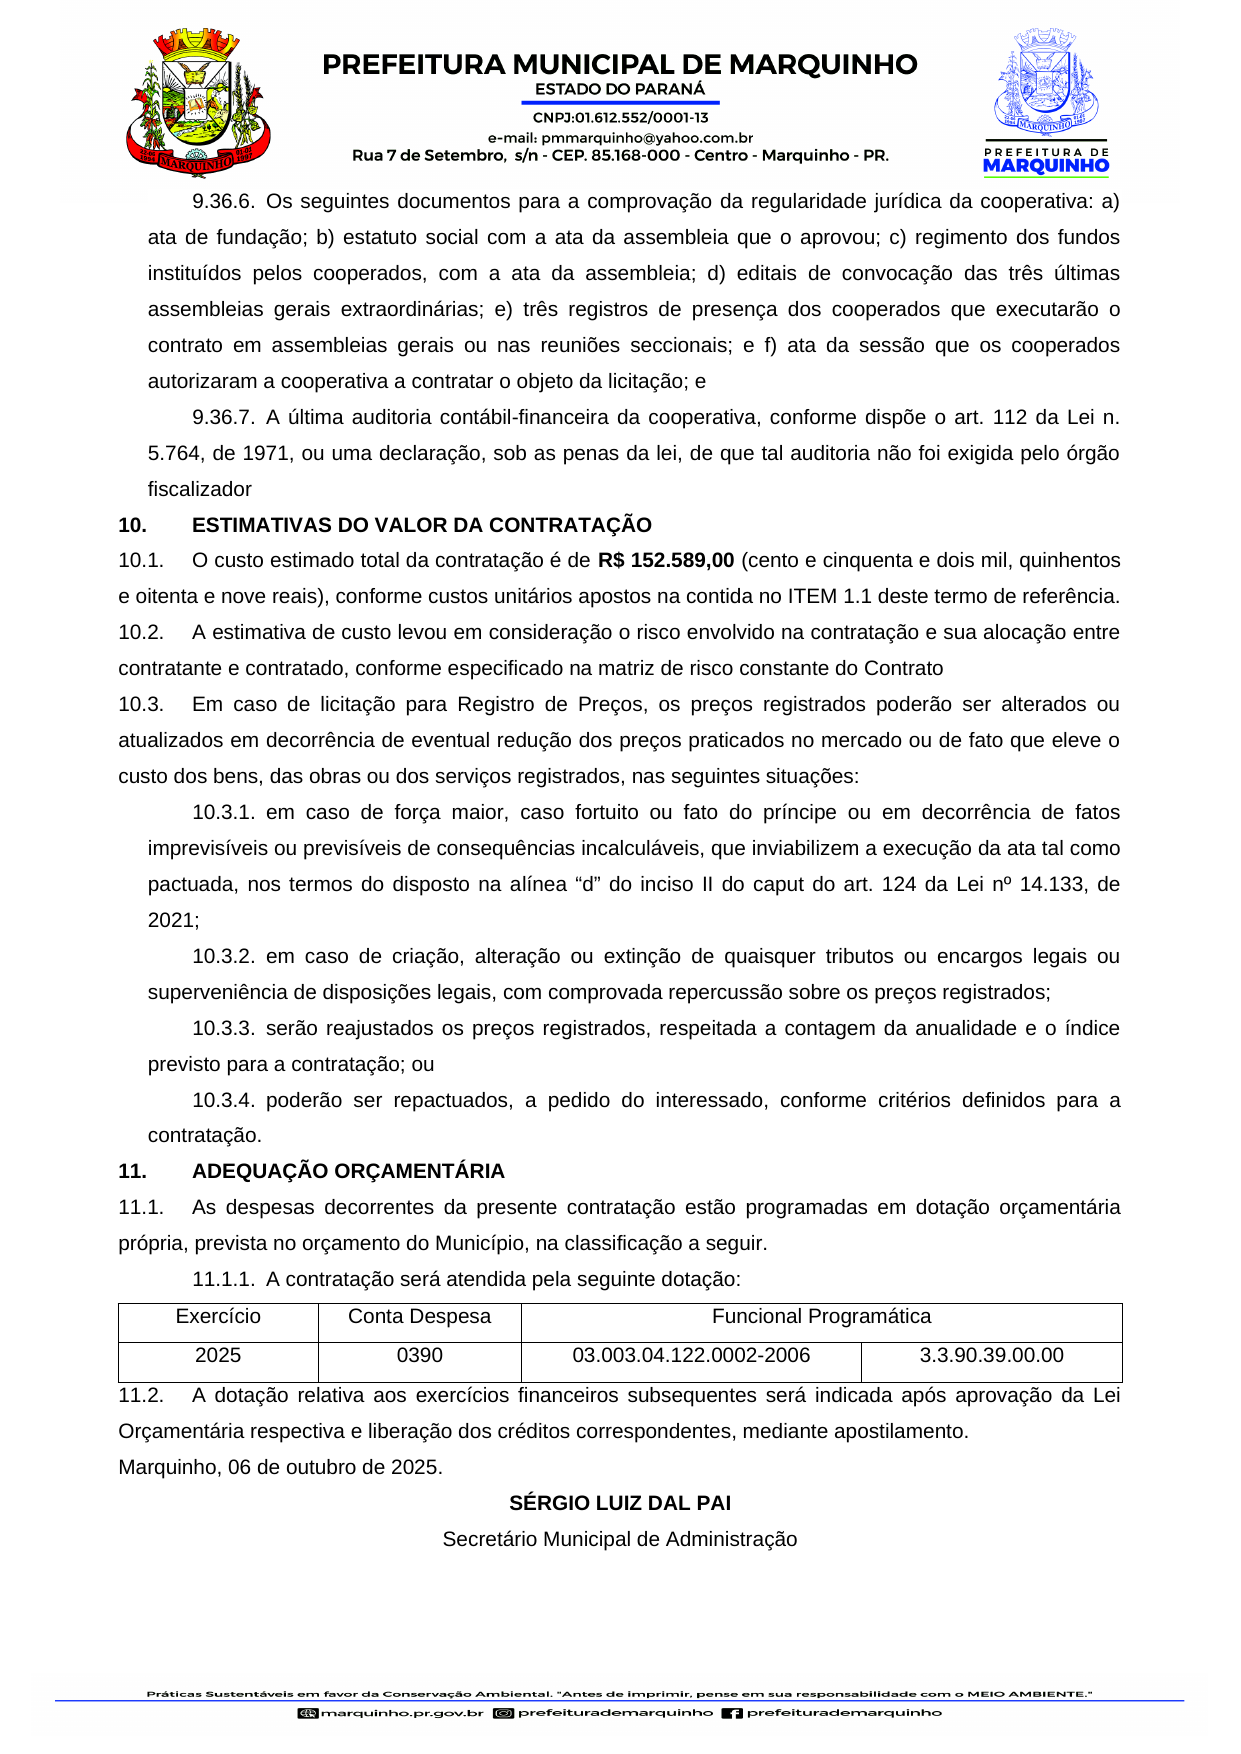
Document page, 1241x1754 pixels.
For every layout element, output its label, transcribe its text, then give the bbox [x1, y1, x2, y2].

text As despesas decorrentes da presente contratação estão programadas em dotação orçamentária própria, prevista no orçamento do Município, na classificação a seguir. [118, 1195, 1122, 1255]
table_cell 03.003.04.122.0002-2006 [522, 1343, 861, 1382]
text A estimativa de custo levou em consideração o risco envolvido na contratação e sua alocação entre contratante e contratado, conforme especificado na matriz de risco constante do Contrato [118, 620, 1122, 680]
text em caso de força maior, caso fortuito ou fato do príncipe ou em decorrência de fatos imprevisíveis ou previsíveis de consequências incalculáveis, que inviabilizem a execução da ata tal como pactuada, nos termos do disposto na alínea “d” do inciso II do caput do art. 124 da Lei nº 14.133, de 2021; [148, 800, 1122, 932]
text A última auditoria contábil-financeira da cooperativa, conforme dispõe o art. 112 da Lei n. 5.764, de 1971, ou uma declaração, sob as penas da lei, de que tal auditoria não foi exigida pelo órgão fiscalizador [148, 404, 1122, 500]
list Marquinho, 06 de outubro de 2025. [118, 1454, 1122, 1478]
text A dotação relativa aos exercícios financeiros subsequentes será indicada após aprovação da Lei Orçamentária respectiva e liberação dos créditos correspondentes, mediante apostilamento. [118, 1383, 1122, 1442]
table_cell 2025 [119, 1343, 318, 1382]
text Secretário Municipal de Administração [118, 1526, 1122, 1550]
text O custo estimado total da contratação é de R$ 152.589,00 (cento e cinquenta e dois mil, quinhentos e oitenta e nove reais), conforme custos unitários apostos na contida no ITEM 1.1 deste termo de referência. [118, 548, 1122, 608]
picture [31, 1673, 1208, 1736]
text em caso de criação, alteração ou extinção de quaisquer tributos ou encargos legais ou superveniência de disposições legais, com comprovada repercussão sobre os preços registrados; [148, 944, 1122, 1003]
text serão reajustados os preços registrados, respeitada a contagem da anualidade e o índice previsto para a contratação; ou [148, 1016, 1122, 1075]
text ADEQUAÇÃO ORÇAMENTÁRIA [118, 1159, 1122, 1183]
table_header Exercício [119, 1304, 318, 1342]
text A contratação será atendida pela seguinte dotação: [148, 1267, 1122, 1291]
text poderão ser repactuados, a pedido do interessado, conforme critérios definidos para a contratação. [148, 1087, 1122, 1147]
picture [60, 0, 1181, 203]
table_header Conta Despesa [319, 1304, 521, 1342]
text ESTIMATIVAS DO VALOR DA CONTRATAÇÃO [118, 512, 1122, 536]
table_header Funcional Programática [522, 1304, 1122, 1342]
table_cell 3.3.90.39.00.00 [862, 1343, 1122, 1382]
text SÉRGIO LUIZ DAL PAI [118, 1490, 1122, 1514]
table_cell 0390 [319, 1343, 521, 1382]
text Os seguintes documentos para a comprovação da regularidade jurídica da cooperativa: a) ata de fundação; b) estatuto social com a ata da assembleia que o aprovou; c) regimento dos fundos instituídos pelos cooperados, com a ata da assembleia; d) editais de convocação das três últimas assembleias gerais extraordinárias; e) três registros de presença dos cooperados que executarão o contrato em assembleias gerais ou nas reuniões seccionais; e f) ata da sessão que os cooperados autorizaram a cooperativa a contratar o objeto da licitação; e [148, 189, 1122, 393]
text Em caso de licitação para Registro de Preços, os preços registrados poderão ser alterados ou atualizados em decorrência de eventual redução dos preços praticados no mercado ou de fato que eleve o custo dos bens, das obras ou dos serviços registrados, nas seguintes situações: [118, 692, 1122, 788]
